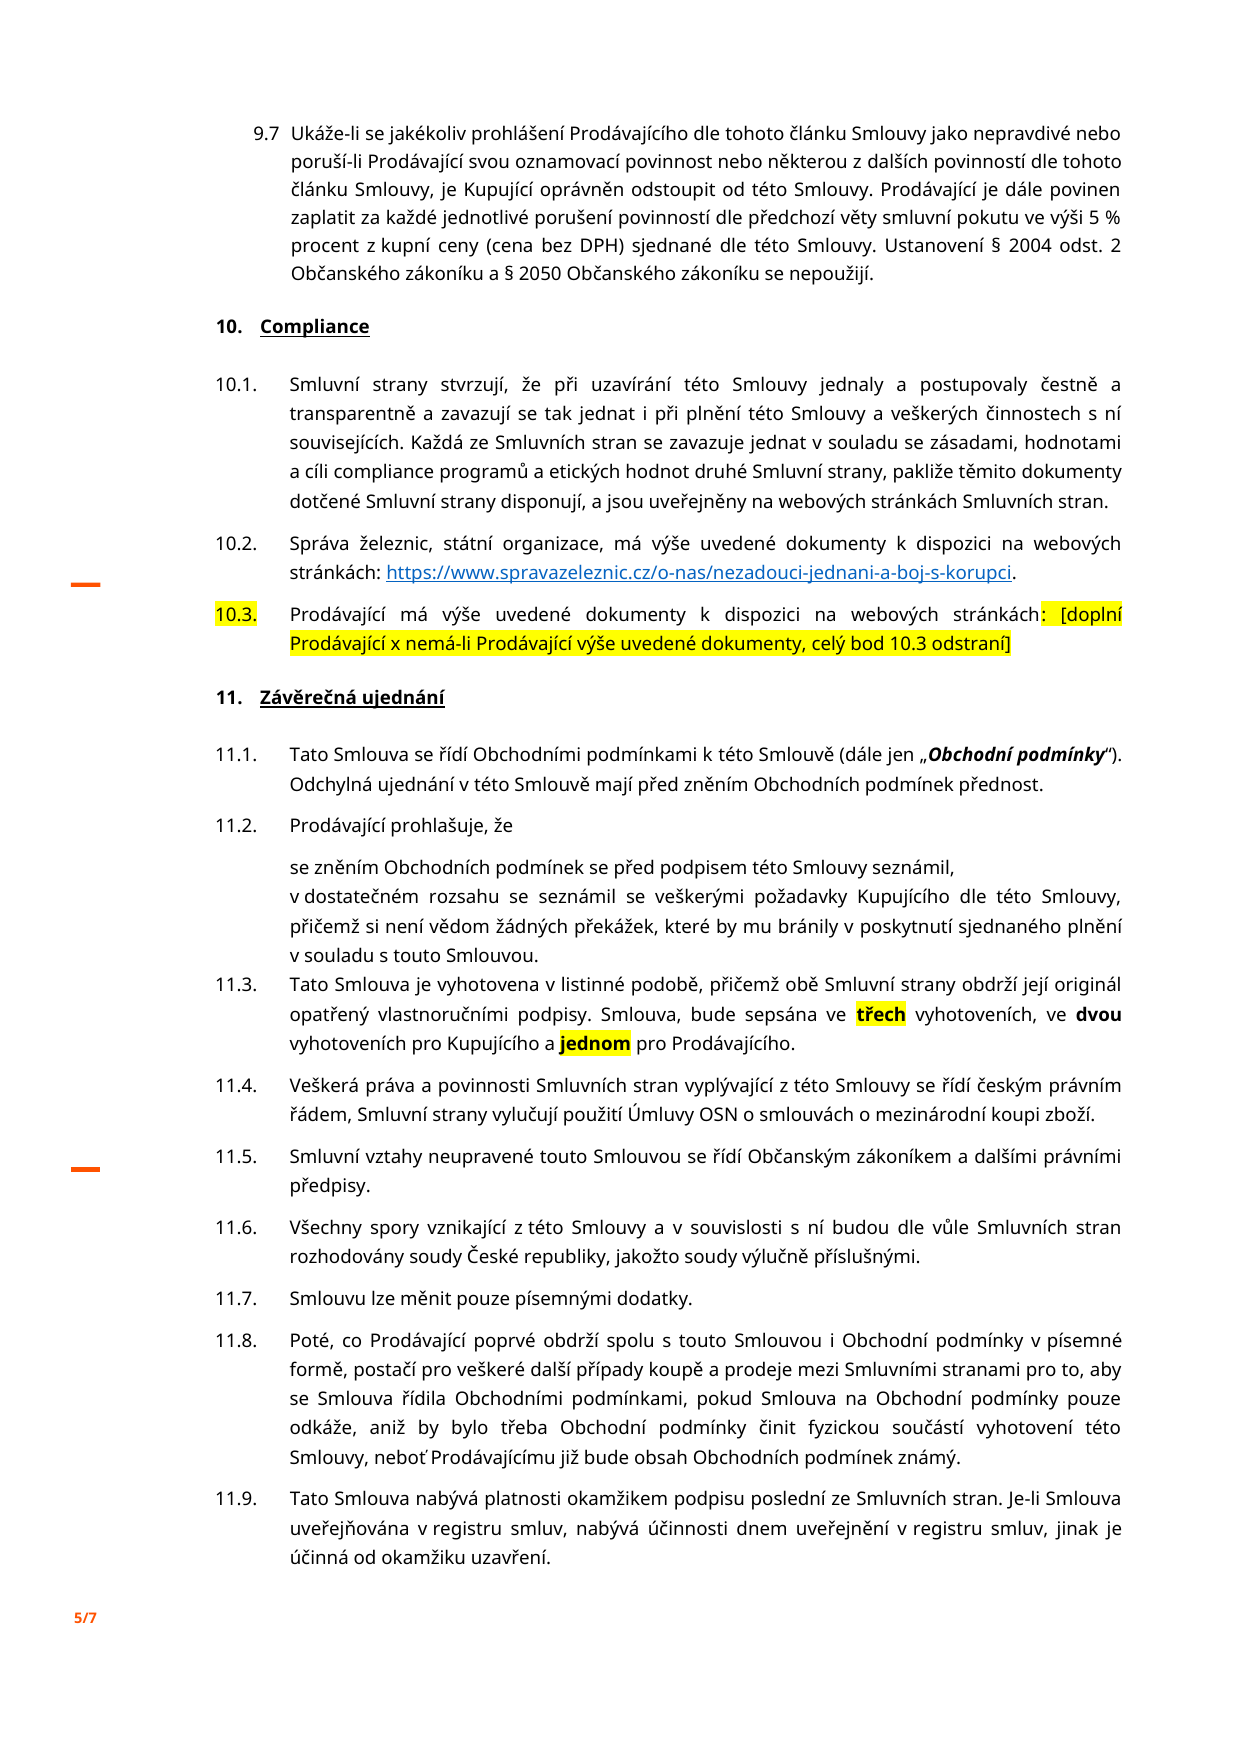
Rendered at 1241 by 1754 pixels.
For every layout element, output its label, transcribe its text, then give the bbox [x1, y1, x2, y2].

list Smluvní strany stvrzují, že při uzavírání této Smlouvy jednaly a postupovaly čestně a transparentně a zavazují se tak jednat i při plnění této Smlouvy a veškerých činnostech s ní souvisejících. Každá ze Smluvních stran se zavazuje jednat v souladu se zásadami, hodnotami a cíli compliance programů a etických hodnot druhé Smluvní strany, pakliže těmito dokumenty dotčené Smluvní strany disponují, a jsou uveřejněny na webových stránkách Smluvních stran. [215, 371, 1122, 514]
list Tato Smlouva nabývá platnosti okamžikem podpisu poslední ze Smluvních stran. Je-li Smlouva uveřejňována v registru smluv, nabývá účinnosti dnem uveřejnění v registru smluv, jinak je účinná od okamžiku uzavření. [215, 1486, 1122, 1570]
list Poté, co Prodávající poprvé obdrží spolu s touto Smlouvou i Obchodní podmínky v písemné formě, postačí pro veškeré další případy koupě a prodeje mezi Smluvními stranami pro to, aby se Smlouva řídila Obchodními podmínkami, pokud Smlouva na Obchodní podmínky pouze odkáže, aniž by bylo třeba Obchodní podmínky činit fyzickou součástí vyhotovení této Smlouvy, neboť Prodávajícímu již bude obsah Obchodních podmínek známý. [215, 1327, 1122, 1469]
list Prodávající má výše uvedené dokumenty k dispozici na webových stránkách: [doplní Prodávající x nemá-li Prodávající výše uvedené dokumenty, celý bod 10.3 odstraní] [215, 601, 1122, 656]
list Veškerá práva a povinnosti Smluvních stran vyplývající z této Smlouvy se řídí českým právním řádem, Smluvní strany vylučují použití Úmluvy OSN o smlouvách o mezinárodní koupi zboží. [215, 1072, 1122, 1127]
list se zněním Obchodních podmínek se před podpisem této Smlouvy seznámil, [289, 854, 1122, 880]
subtitle Závěrečná ujednání [216, 684, 1122, 710]
list Tato Smlouva se řídí Obchodními podmínkami k této Smlouvě (dále jen „Obchodní podmínky“). Odchylná ujednání v této Smlouvě mají před zněním Obchodních podmínek přednost. [215, 742, 1122, 797]
subtitle Compliance [216, 314, 1122, 339]
list Ukáže-li se jakékoliv prohlášení Prodávajícího dle tohoto článku Smlouvy jako nepravdivé nebo poruší-li Prodávající svou oznamovací povinnost nebo některou z dalších povinností dle tohoto článku Smlouvy, je Kupující oprávněn odstoupit od této Smlouvy. Prodávající je dále povinen zaplatit za každé jednotlivé porušení povinností dle předchozí věty smluvní pokutu ve výši 5 % procent z kupní ceny (cena bez DPH) sjednané dle této Smlouvy. Ustanovení § 2004 odst. 2 Občanského zákoníku a § 2050 Občanského zákoníku se nepoužijí. [253, 121, 1122, 286]
list v dostatečném rozsahu se seznámil se veškerými požadavky Kupujícího dle této Smlouvy, přičemž si není vědom žádných překážek, které by mu bránily v poskytnutí sjednaného plnění v souladu s touto Smlouvou. [289, 884, 1122, 968]
list Smlouvu lze měnit pouze písemnými dodatky. [215, 1285, 1122, 1311]
list Tato Smlouva je vyhotovena v listinné podobě, přičemž obě Smluvní strany obdrží její originál opatřený vlastnoručními podpisy. Smlouva, bude sepsána ve třech vyhotoveních, ve dvou vyhotoveních pro Kupujícího a jednom pro Prodávajícího. [215, 972, 1122, 1056]
list Prodávající prohlašuje, že [215, 813, 1122, 838]
list Všechny spory vznikající z této Smlouvy a v souvislosti s ní budou dle vůle Smluvních stran rozhodovány soudy České republiky, jakožto soudy výlučně příslušnými. [215, 1214, 1122, 1269]
list Správa železnic, státní organizace, má výše uvedené dokumenty k dispozici na webových stránkách: https://www.spravazeleznic.cz/o-nas/nezadouci-jednani-a-boj-s-korupci. [215, 530, 1122, 585]
list Smluvní vztahy neupravené touto Smlouvou se řídí Občanským zákoníkem a dalšími právními předpisy. [215, 1143, 1122, 1198]
